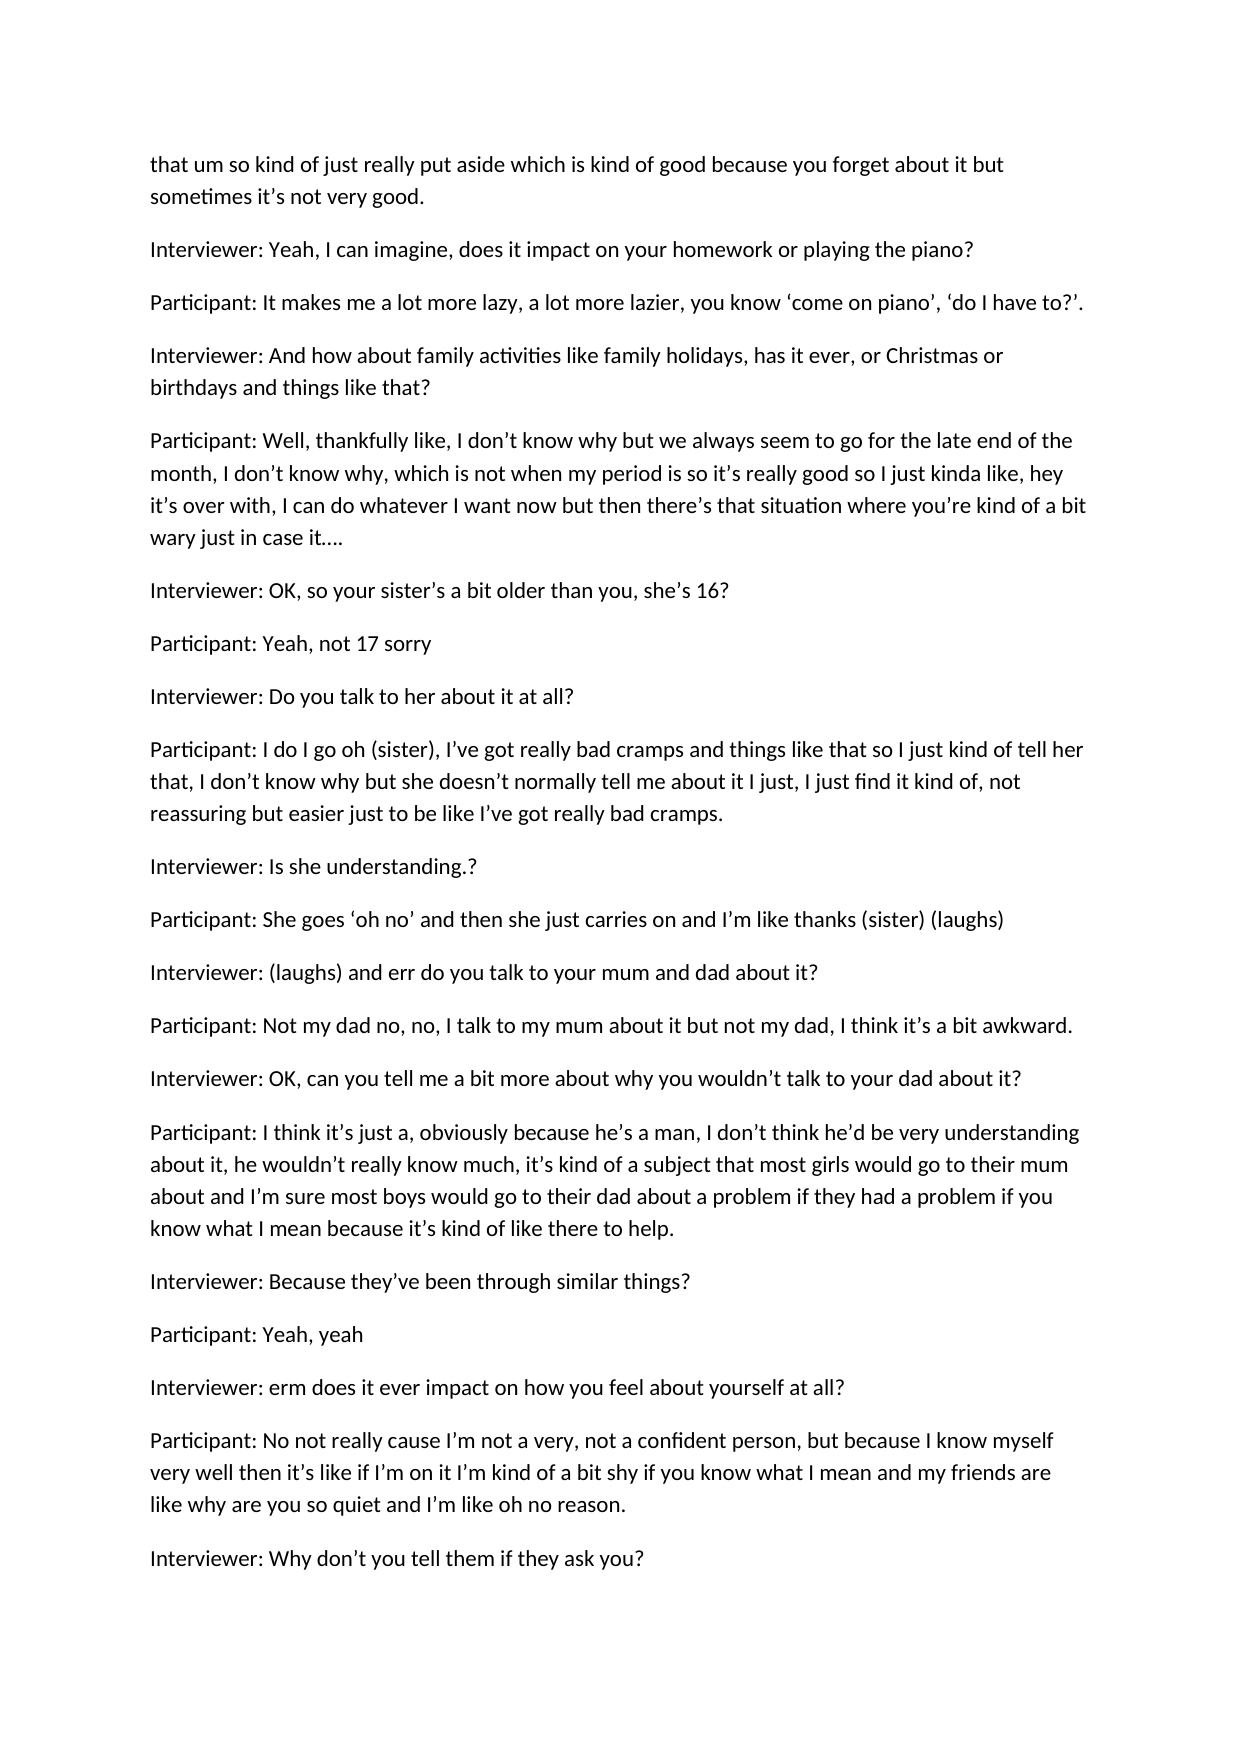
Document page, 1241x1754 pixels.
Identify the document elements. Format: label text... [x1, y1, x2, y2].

text Interviewer: And how about family activities like family holidays, has it ever, or Christmas or birthdays and things like that? [150, 341, 1090, 401]
text Participant: I do I go oh (sister), I’ve got really bad cramps and things like that so I just kind of tell her that, I don’t know why but she doesn’t normally tell me about it I just, I just find it kind of, not reassuring but easier just to be like I’ve got really bad cramps. [150, 735, 1090, 827]
text Participant: Yeah, not 17 sorry [150, 629, 1090, 657]
text Participant: It makes me a lot more lazy, a lot more lazier, you know ‘come on piano’, ‘do I have to?’. [150, 288, 1090, 316]
text Participant: Not my dad no, no, I talk to my mum about it but not my dad, I think it’s a bit awkward. [150, 1012, 1090, 1039]
text Interviewer: Is she understanding.? [150, 852, 1090, 881]
text Interviewer: Do you talk to her about it at all? [150, 682, 1090, 710]
text Interviewer: Yeah, I can imagine, does it impact on your homework or playing the piano? [150, 235, 1090, 263]
text Participant: Well, thankfully like, I don’t know why but we always seem to go for the late end of the month, I don’t know why, which is not when my period is so it’s really good so I just kinda like, hey it’s over with, I can do whatever I want now but then there’s that situation where you’re kind of a bit wary just in case it…. [150, 426, 1090, 551]
text Participant: I think it’s just a, obviously because he’s a man, I don’t think he’d be very understanding about it, he wouldn’t really know much, it’s kind of a subject that most girls would go to their mum about and I’m sure most boys would go to their dad about a problem if they had a problem if you know what I mean because it’s kind of like there to help. [150, 1118, 1090, 1242]
text Interviewer: erm does it ever impact on how you feel about yourself at all? [150, 1373, 1090, 1401]
text Interviewer: Because they’ve been through similar things? [150, 1267, 1090, 1295]
text Participant: No not really cause I’m not a very, not a confident person, but because I know myself very well then it’s like if I’m on it I’m kind of a bit shy if you know what I mean and my friends are like why are you so quiet and I’m like oh no reason. [150, 1426, 1090, 1519]
text Interviewer: OK, so your sister’s a bit older than you, she’s 16? [150, 576, 1090, 604]
text Participant: Yeah, yeah [150, 1320, 1090, 1348]
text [150, 150, 1090, 210]
text Participant: She goes ‘oh no’ and then she just carries on and I’m like thanks (sister) (laughs) [150, 906, 1090, 933]
text Interviewer: Why don’t you tell them if they ask you? [150, 1544, 1090, 1572]
text Interviewer: OK, can you tell me a bit more about why you wouldn’t talk to your dad about it? [150, 1064, 1090, 1093]
text Interviewer: (laughs) and err do you talk to your mum and dad about it? [150, 958, 1090, 987]
